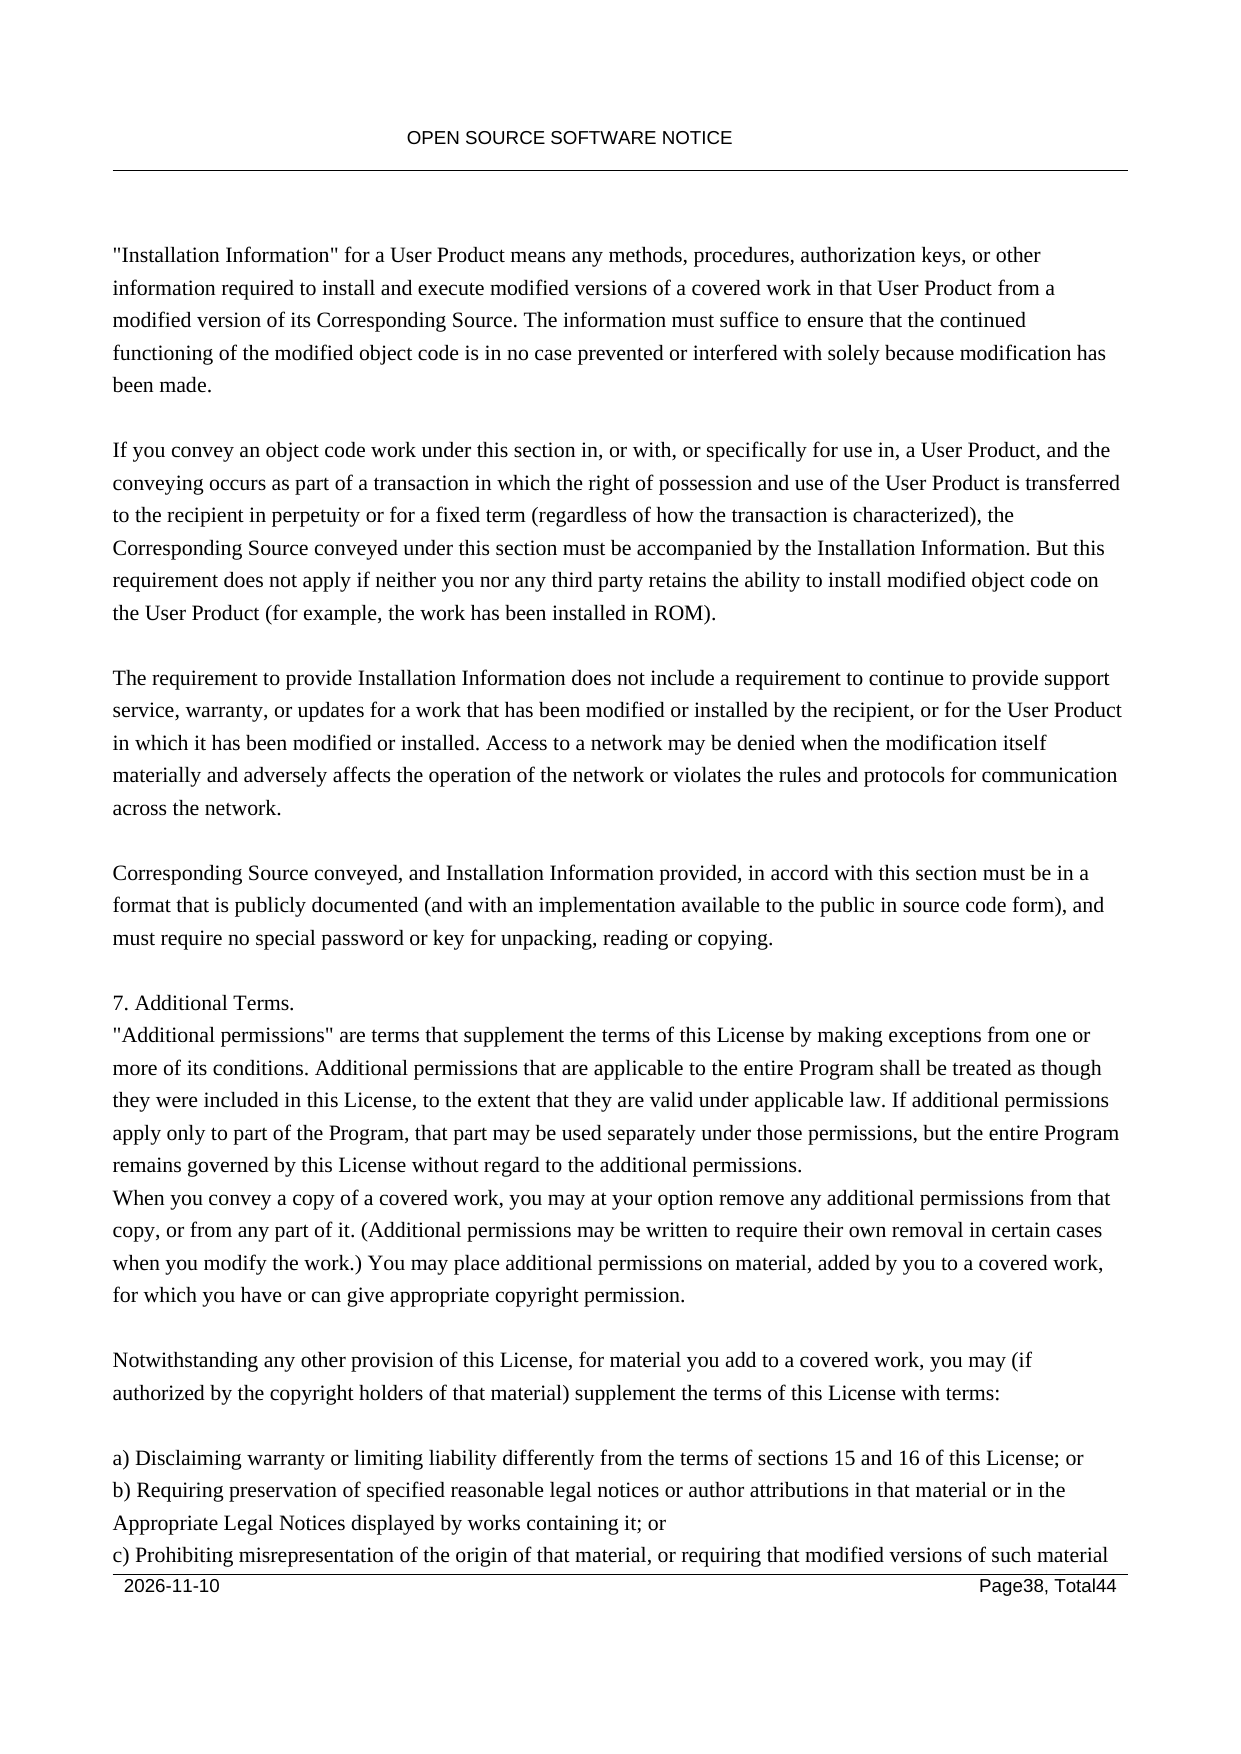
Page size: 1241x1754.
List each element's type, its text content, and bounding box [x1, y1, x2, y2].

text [112, 1539, 1128, 1571]
text "Additional permissions" are terms that supplement the terms of this License by making exceptions from one or more of its conditions. Additional permissions that are applicable to the entire Program shall be treated as though they were included in this License, to the extent that they are valid under applicable law. If additional permissions apply only to part of the Program, that part may be used separately under those permissions, but the entire Program remains governed by this License without regard to the additional permissions. [112, 1019, 1128, 1181]
text Notwithstanding any other provision of this License, for material you add to a covered work, you may (if authorized by the copyright holders of that material) supplement the terms of this License with terms: [112, 1344, 1128, 1409]
text The requirement to provide Installation Information does not include a requirement to continue to provide support service, warranty, or updates for a work that has been modified or installed by the recipient, or for the User Product in which it has been modified or installed. Access to a network may be denied when the modification itself materially and adversely affects the operation of the network or violates the rules and protocols for communication across the network. [112, 661, 1128, 824]
text Corresponding Source conveyed, and Installation Information provided, in accord with this section must be in a format that is publicly documented (and with an implementation available to the public in source code form), and must require no special password or key for unpacking, reading or copying. [112, 856, 1128, 954]
text 7. Additional Terms. [112, 986, 1128, 1019]
text When you convey a copy of a covered work, you may at your option remove any additional permissions from that copy, or from any part of it. (Additional permissions may be written to require their own removal in certain cases when you modify the work.) You may place additional permissions on material, added by you to a covered work, for which you have or can give appropriate copyright permission. [112, 1181, 1128, 1311]
text a) Disclaiming warranty or limiting liability differently from the terms of sections 15 and 16 of this License; or [112, 1441, 1128, 1474]
text If you convey an object code work under this section in, or with, or specifically for use in, a User Product, and the conveying occurs as part of a transaction in which the right of possession and use of the User Product is transferred to the recipient in perpetuity or for a fixed term (regardless of how the transaction is characterized), the Corresponding Source conveyed under this section must be accompanied by the Installation Information. But this requirement does not apply if neither you nor any third party retains the ability to install modified object code on the User Product (for example, the work has been installed in ROM). [112, 434, 1128, 629]
text b) Requiring preservation of specified reasonable legal notices or author attributions in that material or in the Appropriate Legal Notices displayed by works containing it; or [112, 1474, 1128, 1539]
text "Installation Information" for a User Product means any methods, procedures, authorization keys, or other information required to install and execute modified versions of a covered work in that User Product from a modified version of its Corresponding Source. The information must suffice to ensure that the continued functioning of the modified object code is in no case prevented or interfered with solely because modification has been made. [112, 239, 1128, 401]
